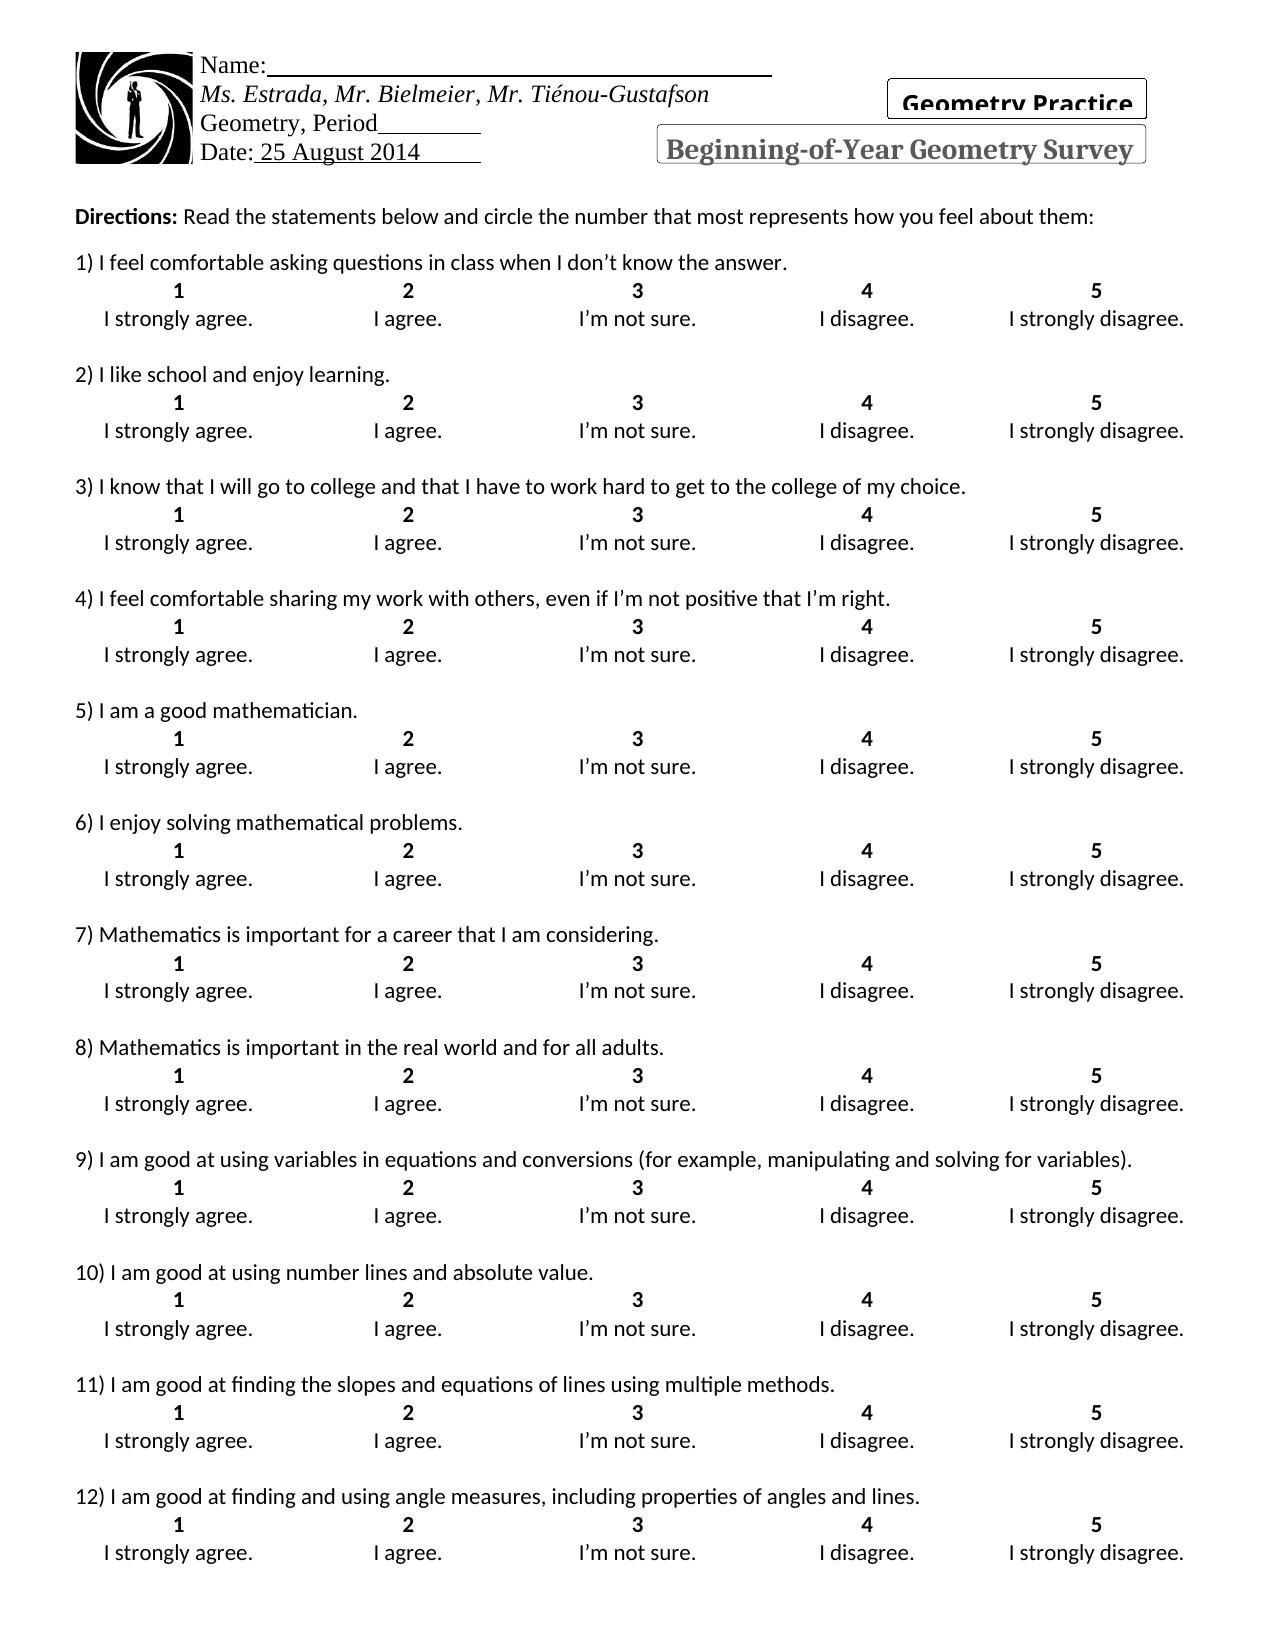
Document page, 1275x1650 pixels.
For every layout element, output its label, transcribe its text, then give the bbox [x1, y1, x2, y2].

table_header 5 [982, 500, 1211, 528]
table_header 1 [64, 500, 293, 528]
table_cell I strongly agree. [64, 865, 293, 893]
table_header 5 [982, 949, 1211, 977]
table_header 2 [293, 725, 523, 752]
picture [75, 52, 193, 164]
table_header 1 [64, 837, 293, 864]
table_header 2 [293, 276, 523, 304]
table_header 2 [293, 500, 523, 528]
table_cell I strongly disagree. [982, 528, 1211, 556]
table_header 4 [752, 1510, 982, 1538]
text 7) Mathematics is important for a career that I am considering. [75, 921, 1200, 949]
table_header 3 [523, 1174, 752, 1202]
table_header 4 [752, 1286, 982, 1314]
table_cell I strongly agree. [64, 304, 293, 332]
table_header 5 [982, 1398, 1211, 1426]
table_header 4 [752, 276, 982, 304]
table_header 3 [523, 837, 752, 864]
table_cell I agree. [293, 977, 523, 1005]
table_cell I strongly disagree. [982, 977, 1211, 1005]
table_cell I strongly agree. [64, 416, 293, 444]
table_cell I disagree. [752, 977, 982, 1005]
table_cell I’m not sure. [523, 1202, 752, 1229]
table_header 4 [752, 837, 982, 864]
table_cell I agree. [293, 416, 523, 444]
text 9) I am good at using variables in equations and conversions (for example, manipulating and solving for variables). [75, 1146, 1200, 1173]
table_cell I strongly agree. [64, 1314, 293, 1342]
table_cell I agree. [293, 865, 523, 893]
table_cell I disagree. [752, 528, 982, 556]
table_cell I agree. [293, 304, 523, 332]
table_header 2 [293, 837, 523, 864]
table_header 3 [523, 949, 752, 977]
table_header 1 [64, 1398, 293, 1426]
table_cell I’m not sure. [523, 416, 752, 444]
table_header 1 [64, 1174, 293, 1202]
table_cell I’m not sure. [523, 1538, 752, 1566]
table_cell I disagree. [752, 753, 982, 781]
table_cell I strongly agree. [64, 1426, 293, 1454]
table_header 5 [982, 1174, 1211, 1202]
table_cell I disagree. [752, 1202, 982, 1229]
table_cell I strongly disagree. [982, 416, 1211, 444]
table_header 5 [982, 1061, 1211, 1089]
text Directions: Read the statements below and circle the number that most represents how you feel about them: [75, 202, 1200, 230]
table_header 1 [64, 949, 293, 977]
table_header 4 [752, 949, 982, 977]
table_cell I disagree. [752, 416, 982, 444]
table_header 2 [293, 1061, 523, 1089]
text 6) I enjoy solving mathematical problems. [75, 808, 1200, 837]
table_header 2 [293, 613, 523, 640]
table_header 3 [523, 1510, 752, 1538]
text 8) Mathematics is important in the real world and for all adults. [75, 1033, 1200, 1061]
table_cell I’m not sure. [523, 640, 752, 668]
table_cell I agree. [293, 1202, 523, 1229]
table_cell I agree. [293, 528, 523, 556]
table_cell I’m not sure. [523, 1314, 752, 1342]
table_cell I disagree. [752, 865, 982, 893]
table_cell I strongly agree. [64, 640, 293, 668]
table_header 4 [752, 500, 982, 528]
table_header 1 [64, 1061, 293, 1089]
table_cell I disagree. [752, 1314, 982, 1342]
table_cell I’m not sure. [523, 528, 752, 556]
table_cell I strongly agree. [64, 1202, 293, 1229]
table_cell I agree. [293, 1089, 523, 1117]
table_header 3 [523, 725, 752, 752]
table_cell I strongly disagree. [982, 1089, 1211, 1117]
table_header 3 [523, 276, 752, 304]
text 2) I like school and enjoy learning. [75, 360, 1200, 388]
table_cell I strongly agree. [64, 977, 293, 1005]
table_header 4 [752, 388, 982, 416]
table_cell I disagree. [752, 1426, 982, 1454]
table_header 2 [293, 1398, 523, 1426]
table_header 1 [64, 1510, 293, 1538]
table_cell I’m not sure. [523, 1089, 752, 1117]
table_header 2 [293, 949, 523, 977]
table_header 3 [523, 388, 752, 416]
text 10) I am good at using number lines and absolute value. [75, 1258, 1200, 1286]
text 11) I am good at finding the slopes and equations of lines using multiple methods. [75, 1370, 1200, 1398]
table_header 3 [523, 1398, 752, 1426]
table_header 4 [752, 613, 982, 640]
table_cell I strongly disagree. [982, 1314, 1211, 1342]
table_header 3 [523, 1061, 752, 1089]
table_cell I’m not sure. [523, 1426, 752, 1454]
table_cell I’m not sure. [523, 753, 752, 781]
text 1) I feel comfortable asking questions in class when I don’t know the answer. [75, 248, 1200, 276]
table_header 4 [752, 1061, 982, 1089]
table_header 1 [64, 613, 293, 640]
table_cell I strongly disagree. [982, 753, 1211, 781]
table_header 1 [64, 1286, 293, 1314]
table_cell I’m not sure. [523, 977, 752, 1005]
table_cell I strongly disagree. [982, 865, 1211, 893]
text 5) I am a good mathematician. [75, 696, 1200, 724]
table_header 2 [293, 1286, 523, 1314]
table_cell I strongly disagree. [982, 640, 1211, 668]
table_cell I agree. [293, 1538, 523, 1566]
table_header 3 [523, 500, 752, 528]
table_cell I agree. [293, 640, 523, 668]
table_header 4 [752, 725, 982, 752]
table_cell I strongly agree. [64, 528, 293, 556]
table_cell I strongly disagree. [982, 304, 1211, 332]
table_header 2 [293, 1174, 523, 1202]
table_cell I agree. [293, 1426, 523, 1454]
table_header 5 [982, 1286, 1211, 1314]
table_header 1 [64, 725, 293, 752]
table_header 3 [523, 1286, 752, 1314]
table_header 3 [523, 613, 752, 640]
table_cell I disagree. [752, 1538, 982, 1566]
table_header 5 [982, 725, 1211, 752]
table_cell I agree. [293, 753, 523, 781]
table_cell I’m not sure. [523, 304, 752, 332]
table_cell I strongly agree. [64, 753, 293, 781]
table_header 5 [982, 276, 1211, 304]
text 3) I know that I will go to college and that I have to work hard to get to the college of my choice. [75, 472, 1200, 500]
table_header 5 [982, 1510, 1211, 1538]
table_header 1 [64, 388, 293, 416]
table_cell I strongly disagree. [982, 1426, 1211, 1454]
table_cell I disagree. [752, 1089, 982, 1117]
table_cell I’m not sure. [523, 865, 752, 893]
table_header 2 [293, 1510, 523, 1538]
table_header 5 [982, 613, 1211, 640]
table_cell I strongly agree. [64, 1089, 293, 1117]
table_cell I strongly disagree. [982, 1202, 1211, 1229]
table_header 5 [982, 837, 1211, 864]
table_cell I strongly agree. [64, 1538, 293, 1566]
table_header 4 [752, 1174, 982, 1202]
table_header 5 [982, 388, 1211, 416]
text 12) I am good at finding and using angle measures, including properties of angles and lines. [75, 1482, 1200, 1510]
table_cell I disagree. [752, 640, 982, 668]
table_cell I disagree. [752, 304, 982, 332]
table_cell I agree. [293, 1314, 523, 1342]
table_header 2 [293, 388, 523, 416]
table_header 1 [64, 276, 293, 304]
text 4) I feel comfortable sharing my work with others, even if I’m not positive that I’m right. [75, 584, 1200, 612]
table_header 4 [752, 1398, 982, 1426]
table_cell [982, 1538, 1211, 1566]
